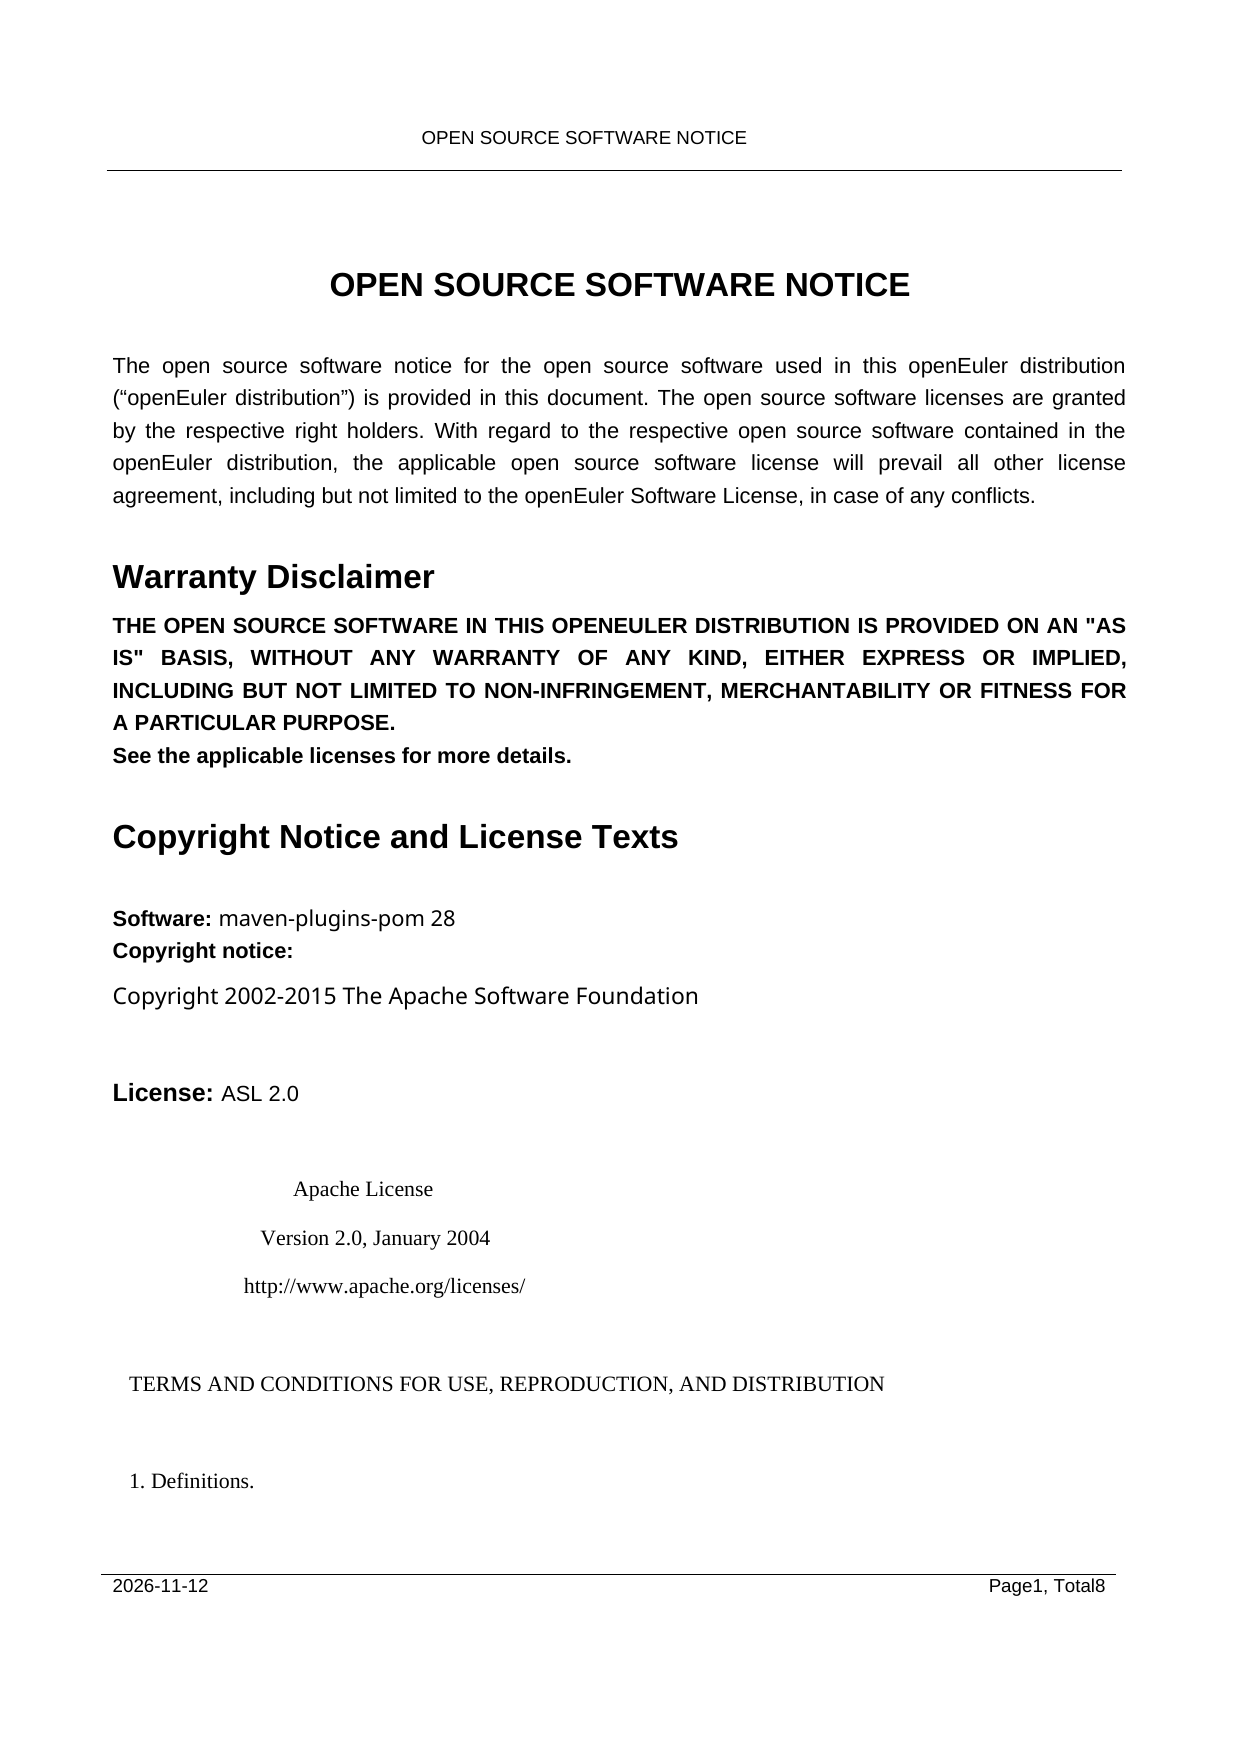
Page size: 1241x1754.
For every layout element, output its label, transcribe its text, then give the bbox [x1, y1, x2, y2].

text THE OPEN SOURCE SOFTWARE IN THIS OPENEULER DISTRIBUTION IS PROVIDED ON AN "AS IS" BASIS, WITHOUT ANY WARRANTY OF ANY KIND, EITHER EXPRESS OR IMPLIED, INCLUDING BUT NOT LIMITED TO NON-INFRINGEMENT, MERCHANTABILITY OR FITNESS FOR A PARTICULAR PURPOSE. See the applicable licenses for more details. [112, 609, 1128, 771]
text Copyright Notice and License Texts [112, 804, 1128, 869]
text Software: maven-plugins-pom 28 [112, 901, 1128, 934]
text Copyright 2002-2015 The Apache Software Foundation [112, 979, 1128, 1060]
text OPEN SOURCE SOFTWARE NOTICE [112, 251, 1128, 316]
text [112, 1123, 1128, 1497]
text Warranty Disclaimer [112, 544, 1128, 609]
text Copyright notice: [112, 934, 1128, 966]
text License: ASL 2.0 [112, 1077, 1128, 1109]
text The open source software notice for the open source software used in this openEuler distribution (“openEuler distribution”) is provided in this document. The open source software licenses are granted by the respective right holders. With regard to the respective open source software contained in the openEuler distribution, the applicable open source software license will prevail all other license agreement, including but not limited to the openEuler Software License, in case of any conflicts. [112, 349, 1128, 511]
